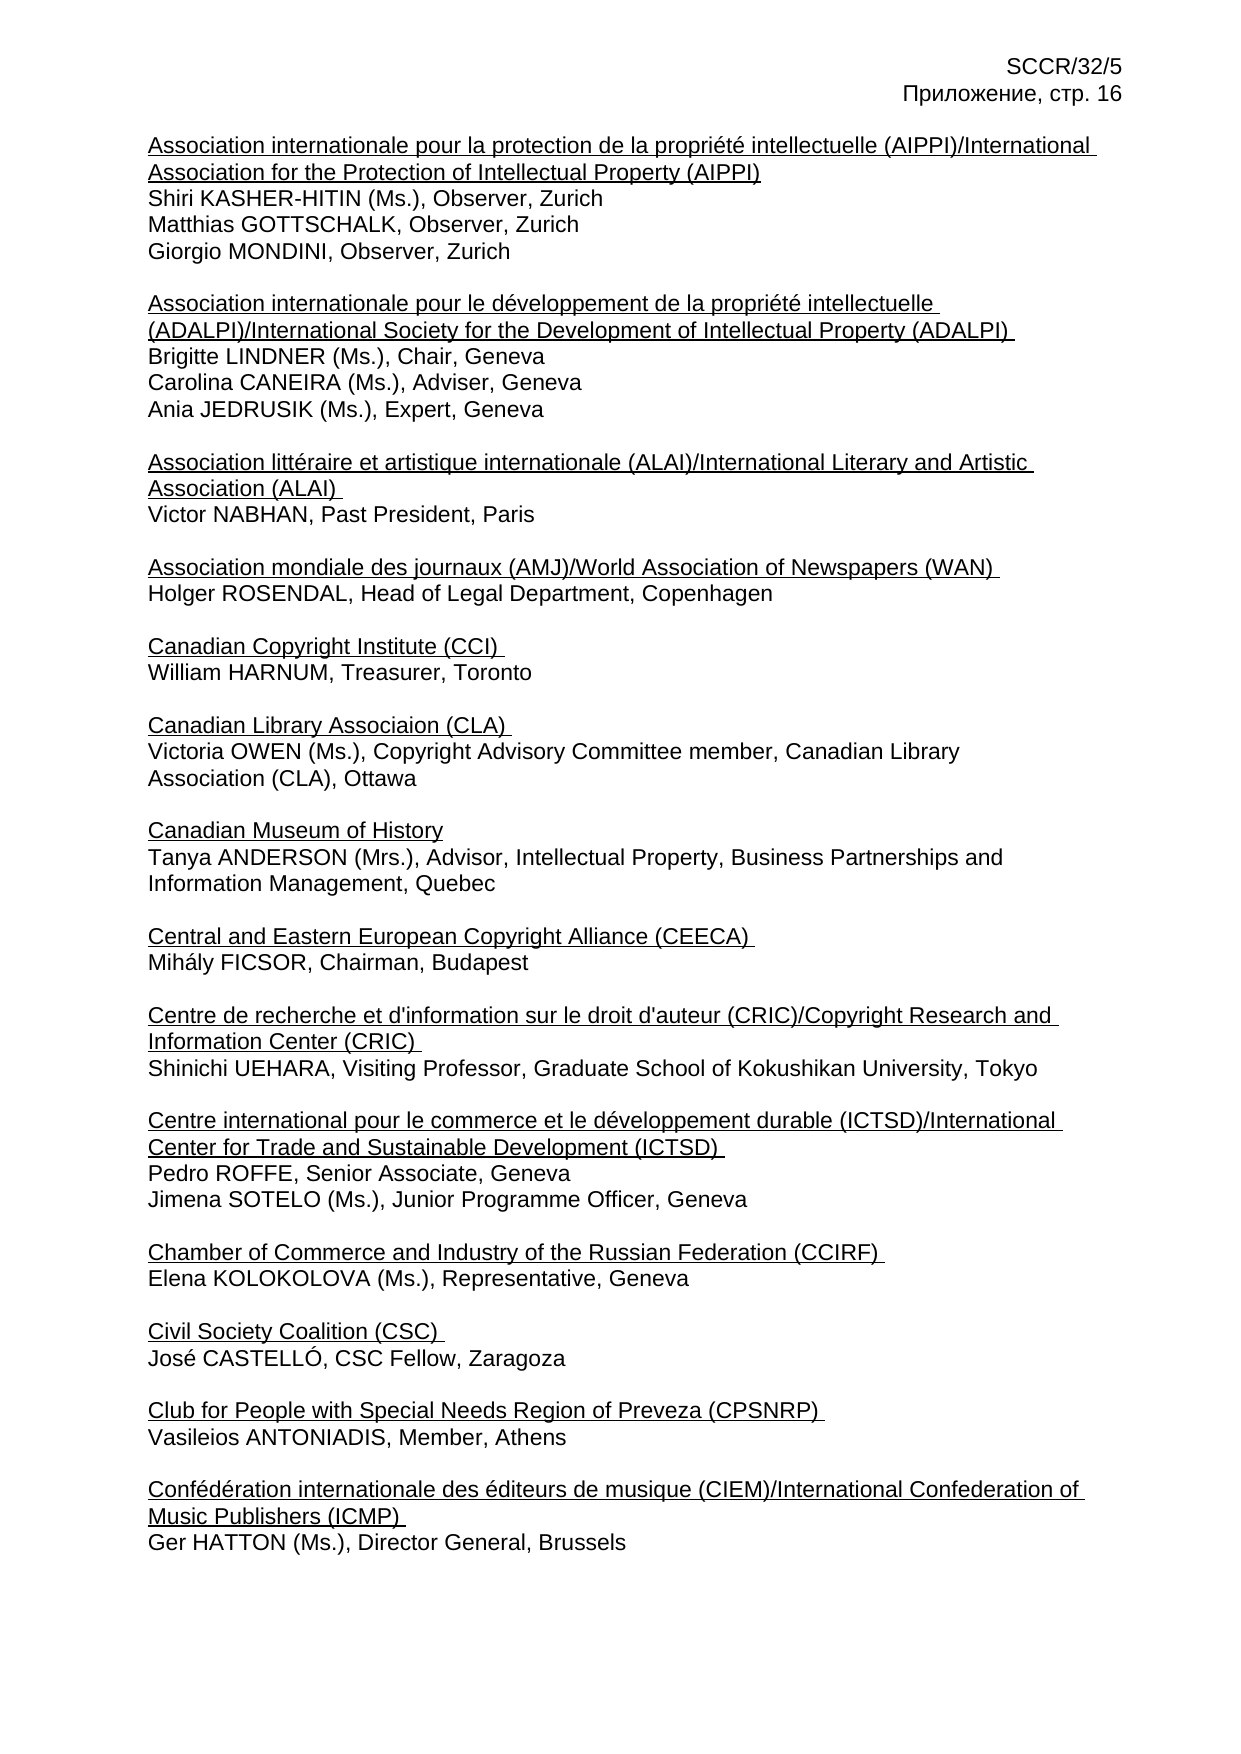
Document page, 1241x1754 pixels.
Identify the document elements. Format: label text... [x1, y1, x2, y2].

text Carolina CANEIRA (Ms.), Adviser, Geneva [148, 369, 1122, 396]
text Jimena SOTELO (Ms.), Junior Programme Officer, Geneva [148, 1186, 1122, 1213]
text Mihály FICSOR, Chairman, Budapest [148, 949, 1122, 976]
text Association internationale pour le développement de la propriété intellectuelle (ADALPI)/International Society for the Development of Intellectual Property (ADALPI) [148, 290, 1122, 343]
text Holger ROSENDAL, Head of Legal Department, Copenhagen [148, 580, 1122, 607]
text Club for People with Special Needs Region of Preveza (CPSNRP) [148, 1397, 1122, 1423]
text Association mondiale des journaux (AMJ)/World Association of Newspapers (WAN) [148, 554, 1122, 580]
text Association (ALAI) [148, 475, 1122, 501]
text Association littéraire et artistique internationale (ALAI)/International Literary and Artistic [148, 448, 1122, 475]
text José CASTELLÓ, CSC Fellow, Zaragoza [148, 1344, 1122, 1371]
text Giorgio MONDINI, Observer, Zurich [148, 238, 1122, 264]
text Brigitte LINDNER (Ms.), Chair, Geneva [148, 343, 1122, 369]
text Tanya ANDERSON (Mrs.), Advisor, Intellectual Property, Business Partnerships and Information Management, Quebec [148, 844, 1122, 896]
text Elena KOLOKOLOVA (Ms.), Representative, Geneva [148, 1265, 1122, 1292]
text Victoria OWEN (Ms.), Copyright Advisory Committee member, Canadian Library Association (CLA), Ottawa [148, 738, 1122, 791]
text Canadian Library Associaion (CLA) [148, 712, 1122, 738]
text Ania JEDRUSIK (Ms.), Expert, Geneva [148, 396, 1122, 422]
text Confédération internationale des éditeurs de musique (CIEM)/International Confederation of Music Publishers (ICMP) [148, 1476, 1122, 1529]
text Canadian Copyright Institute (CCI) [148, 633, 1122, 659]
text Matthias GOTTSCHALK, Observer, Zurich [148, 211, 1122, 238]
text Central and Eastern European Copyright Alliance (CEECA) [148, 923, 1122, 949]
text Centre international pour le commerce et le développement durable (ICTSD)/International Center for Trade and Sustainable Development (ICTSD) [148, 1107, 1122, 1160]
text Pedro ROFFE, Senior Associate, Geneva [148, 1160, 1122, 1186]
text Shinichi UEHARA, Visiting Professor, Graduate School of Kokushikan University, Tokyo [148, 1054, 1122, 1081]
text Chamber of Commerce and Industry of the Russian Federation (CCIRF) [148, 1239, 1122, 1265]
text Centre de recherche et d'information sur le droit d'auteur (CRIC)/Copyright Research and Information Center (CRIC) [148, 1002, 1122, 1054]
text Vasileios ANTONIADIS, Member, Athens [148, 1423, 1122, 1450]
text Shiri KASHER-HITIN (Ms.), Observer, Zurich [148, 185, 1122, 211]
text Canadian Museum of History [148, 817, 1122, 844]
text Ger HATTON (Ms.), Director General, Brussels [148, 1529, 1122, 1555]
text Association internationale pour la protection de la propriété intellectuelle (AIPPI)/International Association for the Protection of Intellectual Property (AIPPI) [148, 132, 1122, 185]
text Victor NABHAN, Past President, Paris [148, 501, 1122, 527]
text William HARNUM, Treasurer, Toronto [148, 659, 1122, 686]
text Civil Society Coalition (CSC) [148, 1318, 1122, 1344]
